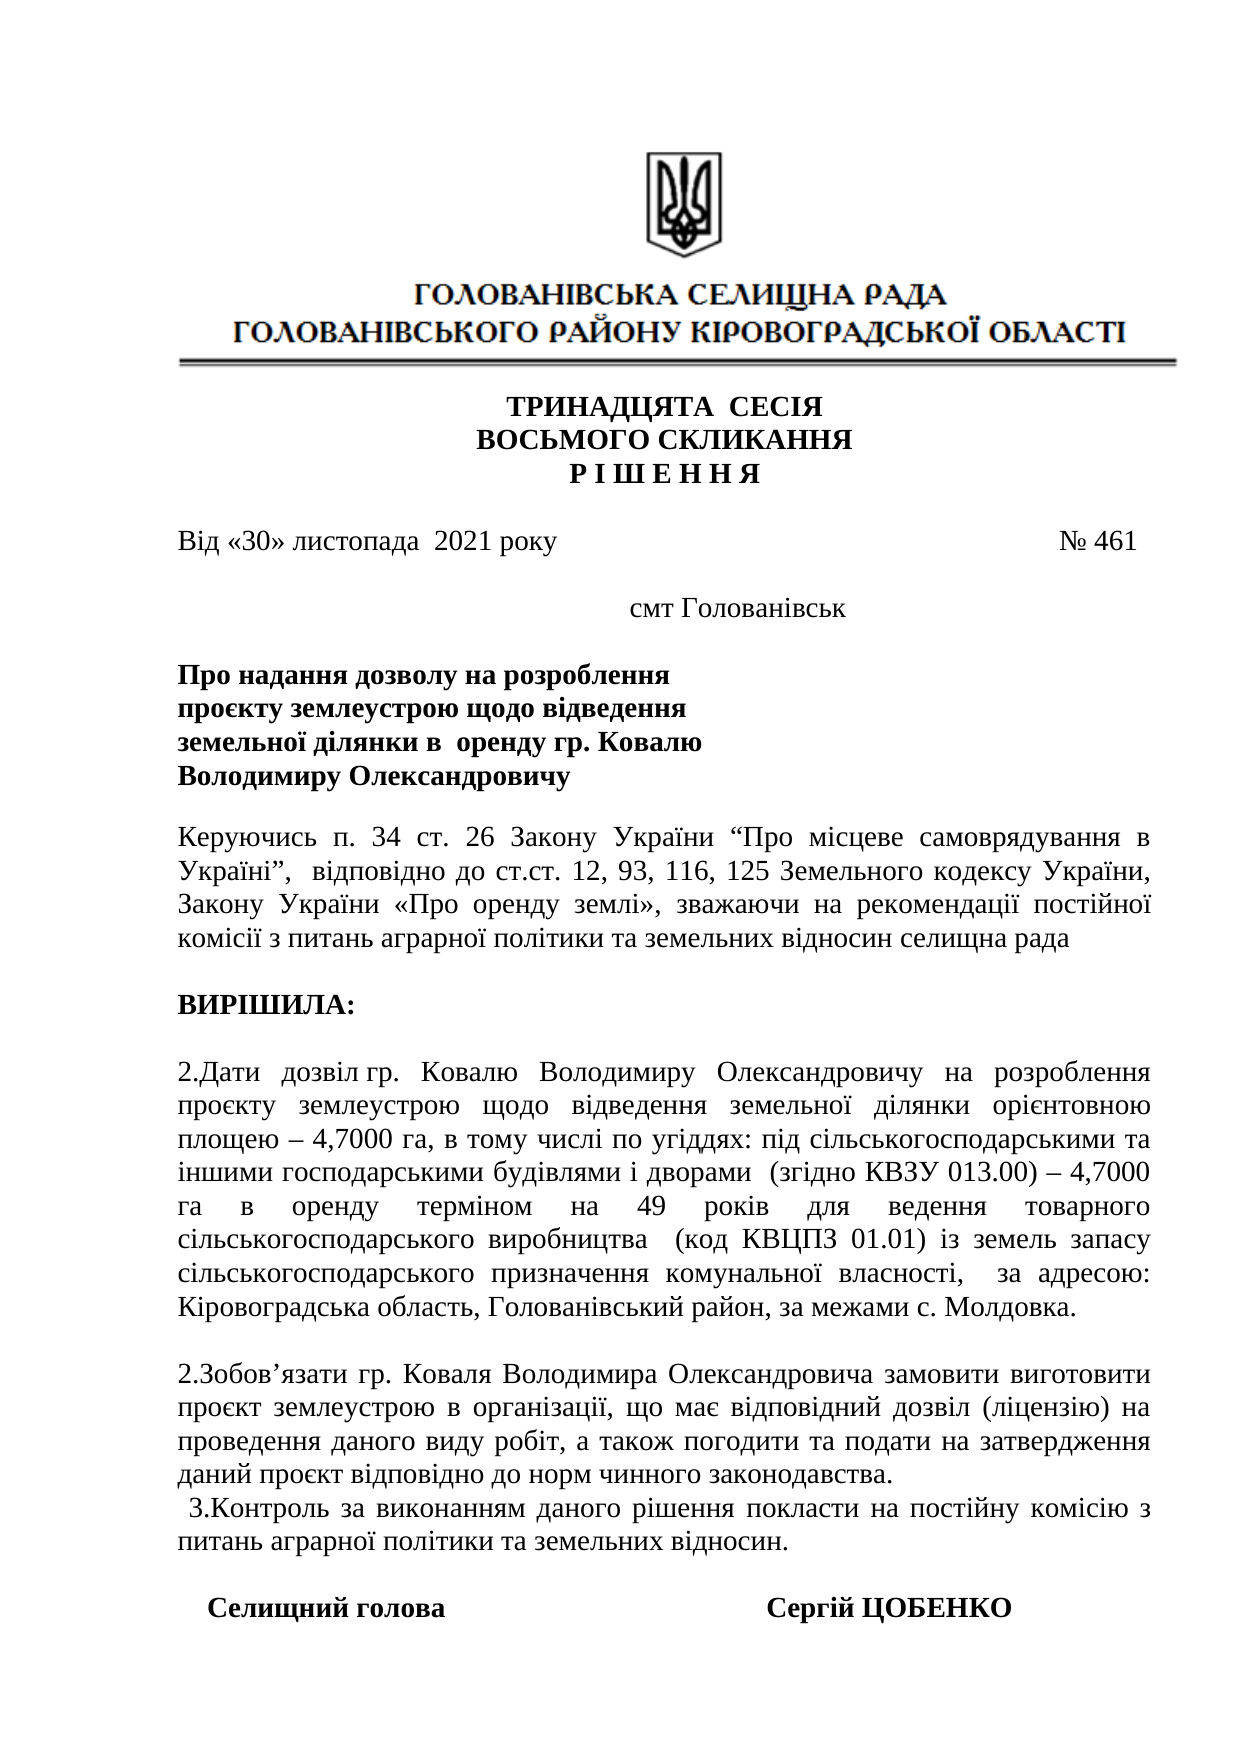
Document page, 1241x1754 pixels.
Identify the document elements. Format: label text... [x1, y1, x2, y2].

text проєкту землеустрою щодо відведення [177, 691, 740, 724]
text 2.Дати дозвіл гр. Ковалю Володимиру Олександровичу на розроблення проєкту землеустрою щодо відведення земельної ділянки орієнтовною площею – 4,7000 га, в тому числі по угіддях: під сільськогосподарськими та іншими господарськими будівлями і дворами (згідно КВЗУ 013.00) – 4,7000 га в оренду терміном на 49 років для ведення товарного сільськогосподарського виробництва (код КВЦПЗ 01.01) із земель запасу сільськогосподарського призначення комунальної власності, за адресою: Кіровоградська область, Голованівський район, за межами с. Молдовка. [177, 1054, 1152, 1322]
text смт Голованівськ [177, 590, 1152, 623]
text Від «30» листопада 2021 року № 461 [177, 523, 1152, 556]
text Керуючись п. 34 ст. 26 Закону України “Про місцеве самоврядування в Україні”, відповідно до ст.ст. 12, 93, 116, 125 Земельного кодексу України, Закону України «Про оренду землі», зважаючи на рекомендації постійної комісії з питань аграрної політики та земельних відносин селищна рада [177, 819, 1152, 953]
text Селищний голова Сергій ЦОБЕНКО [177, 1591, 1152, 1624]
text 3.Контроль за виконанням даного рішення покласти на постійну комісію з питань аграрної політики та земельних відносин. [177, 1490, 1152, 1557]
picture [177, 151, 1179, 377]
text Р І Ш Е Н Н Я [177, 456, 1152, 489]
text ВИРІШИЛА: [177, 987, 1152, 1020]
text 2.Зобов’язати гр. Коваля Володимира Олександровича замовити виготовити проєкт землеустрою в організації, що має відповідний дозвіл (ліцензію) на проведення даного виду робіт, а також погодити та подати на затвердження даний проєкт відповідно до норм чинного законодавства. [177, 1356, 1152, 1490]
text земельної ділянки в оренду гр. Ковалю Володимиру Олександровичу [177, 724, 740, 791]
table_cell ВОСЬМОГО СКЛИКАННЯ [177, 422, 1152, 456]
table_header ТРИНАДЦЯТА СЕСІЯ [177, 389, 1152, 422]
text Про надання дозволу на розроблення [177, 657, 740, 691]
